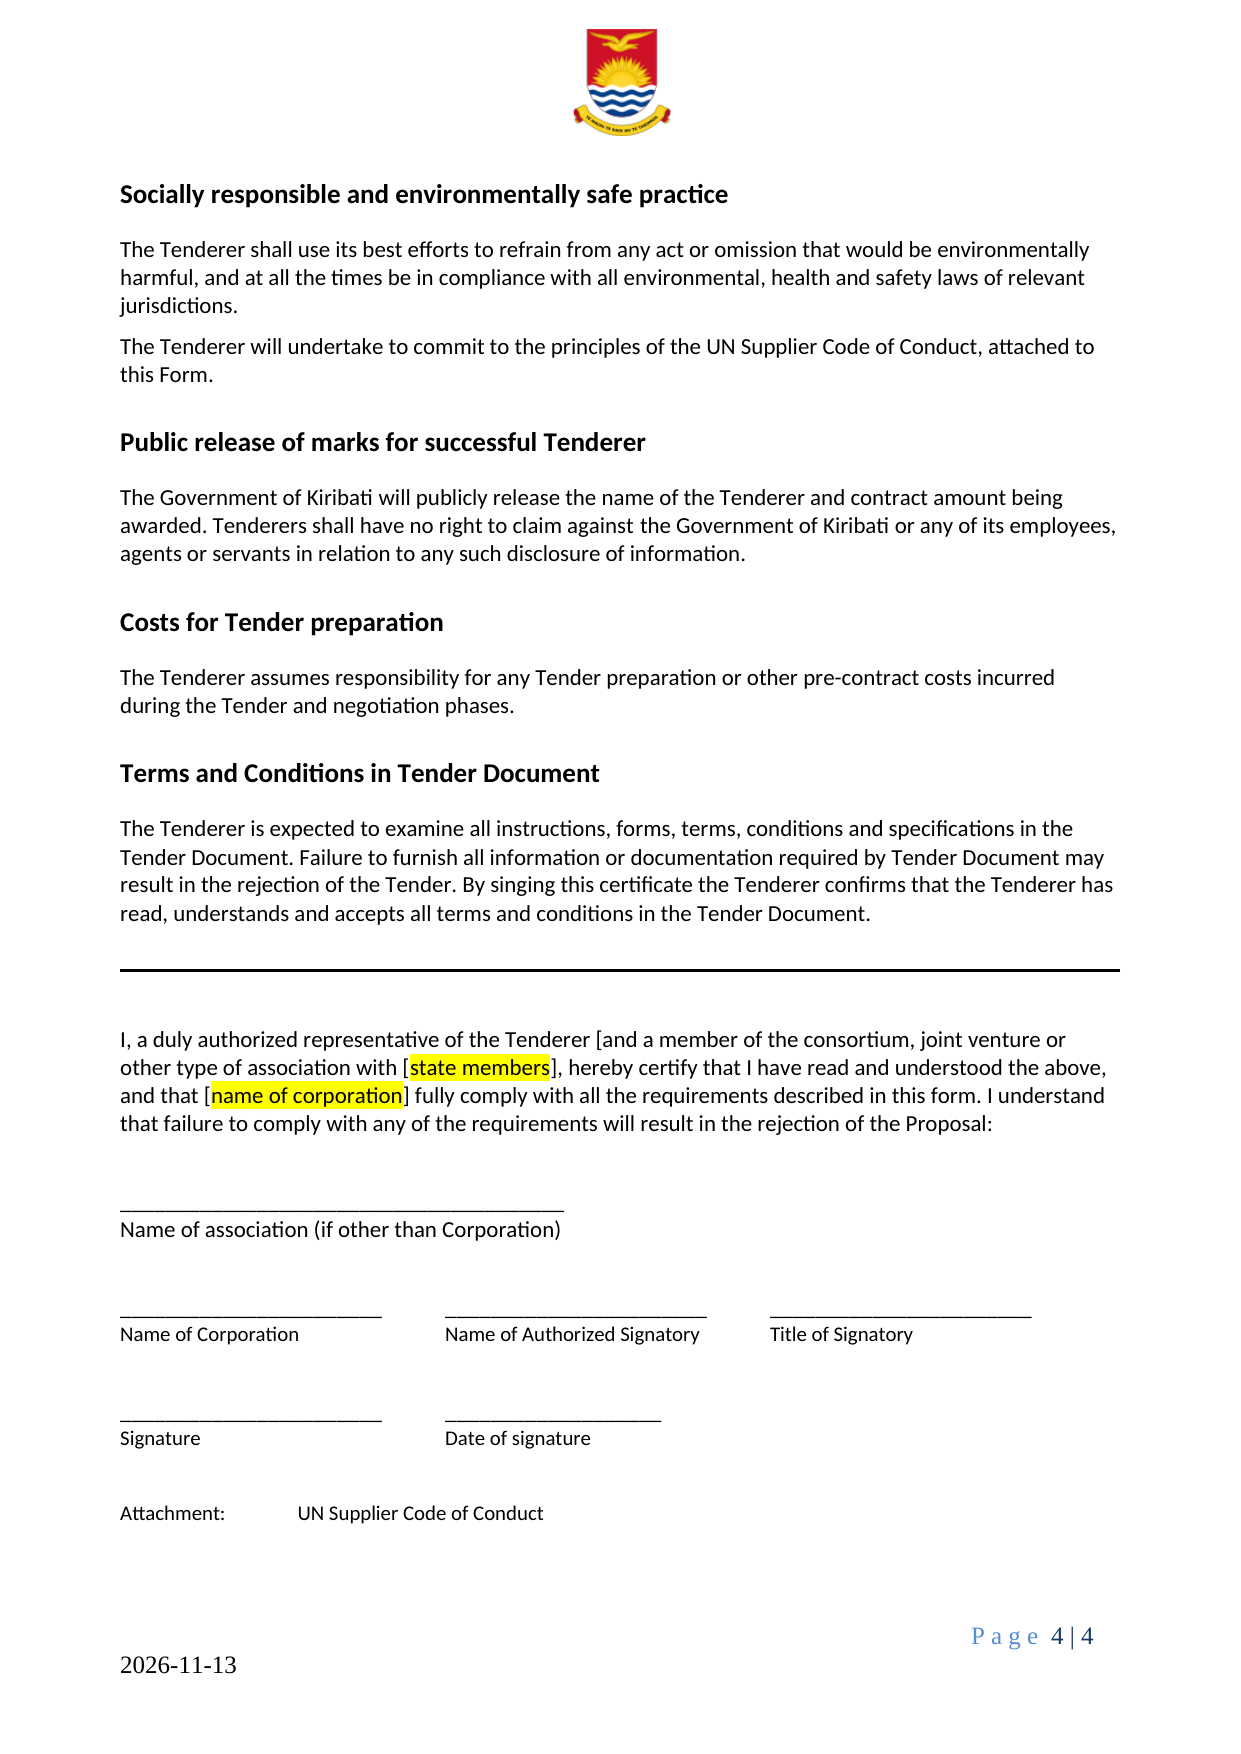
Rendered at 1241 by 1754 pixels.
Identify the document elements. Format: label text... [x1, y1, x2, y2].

subtitle Public release of marks for successful Tenderer [120, 425, 1120, 458]
text I, a duly authorized representative of the Tenderer [and a member of the consortium, joint venture or other type of association with [state members], hereby certify that I have read and understood the above, and that [name of corporation] fully comply with all the requirements described in this form. I understand that failure to comply with any of the requirements will result in the rejection of the Proposal: [120, 1025, 1120, 1137]
subtitle Terms and Conditions in Tender Document [120, 757, 1120, 789]
text The Government of Kiribati will publicly release the name of the Tenderer and contract amount being awarded. Tenderers shall have no right to claim against the Government of Kiribati or any of its employees, agents or servants in relation to any such disclosure of information. [120, 483, 1120, 567]
text _______________________________________ Name of association (if other than Corporation) [120, 1187, 1120, 1243]
text _______________________ ___________________ Signature Date of signature [120, 1397, 1120, 1450]
text The Tenderer will undertake to commit to the principles of the UN Supplier Code of Conduct, attached to this Form. [120, 332, 1120, 388]
text Attachment: UN Supplier Code of Conduct [120, 1500, 1120, 1526]
text The Tenderer shall use its best efforts to refrain from any act or omission that would be environmentally harmful, and at all the times be in compliance with all environmental, health and safety laws of relevant jurisdictions. [120, 235, 1120, 319]
text The Tenderer assumes responsibility for any Tender preparation or other pre-contract costs incurred during the Tender and negotiation phases. [120, 663, 1120, 719]
text The Tenderer is expected to examine all instructions, forms, terms, conditions and specifications in the Tender Document. Failure to furnish all information or documentation required by Tender Document may result in the rejection of the Tender. By singing this certificate the Tenderer confirms that the Tenderer has read, understands and accepts all terms and conditions in the Tender Document. [120, 814, 1120, 927]
subtitle Costs for Tender preparation [120, 605, 1120, 638]
text _______________________ _______________________ _______________________ Name of Corporation Name of Authorized Signatory Title of Signatory [120, 1293, 1120, 1347]
subtitle Socially responsible and environmentally safe practice [120, 177, 1120, 210]
picture [573, 29, 671, 136]
